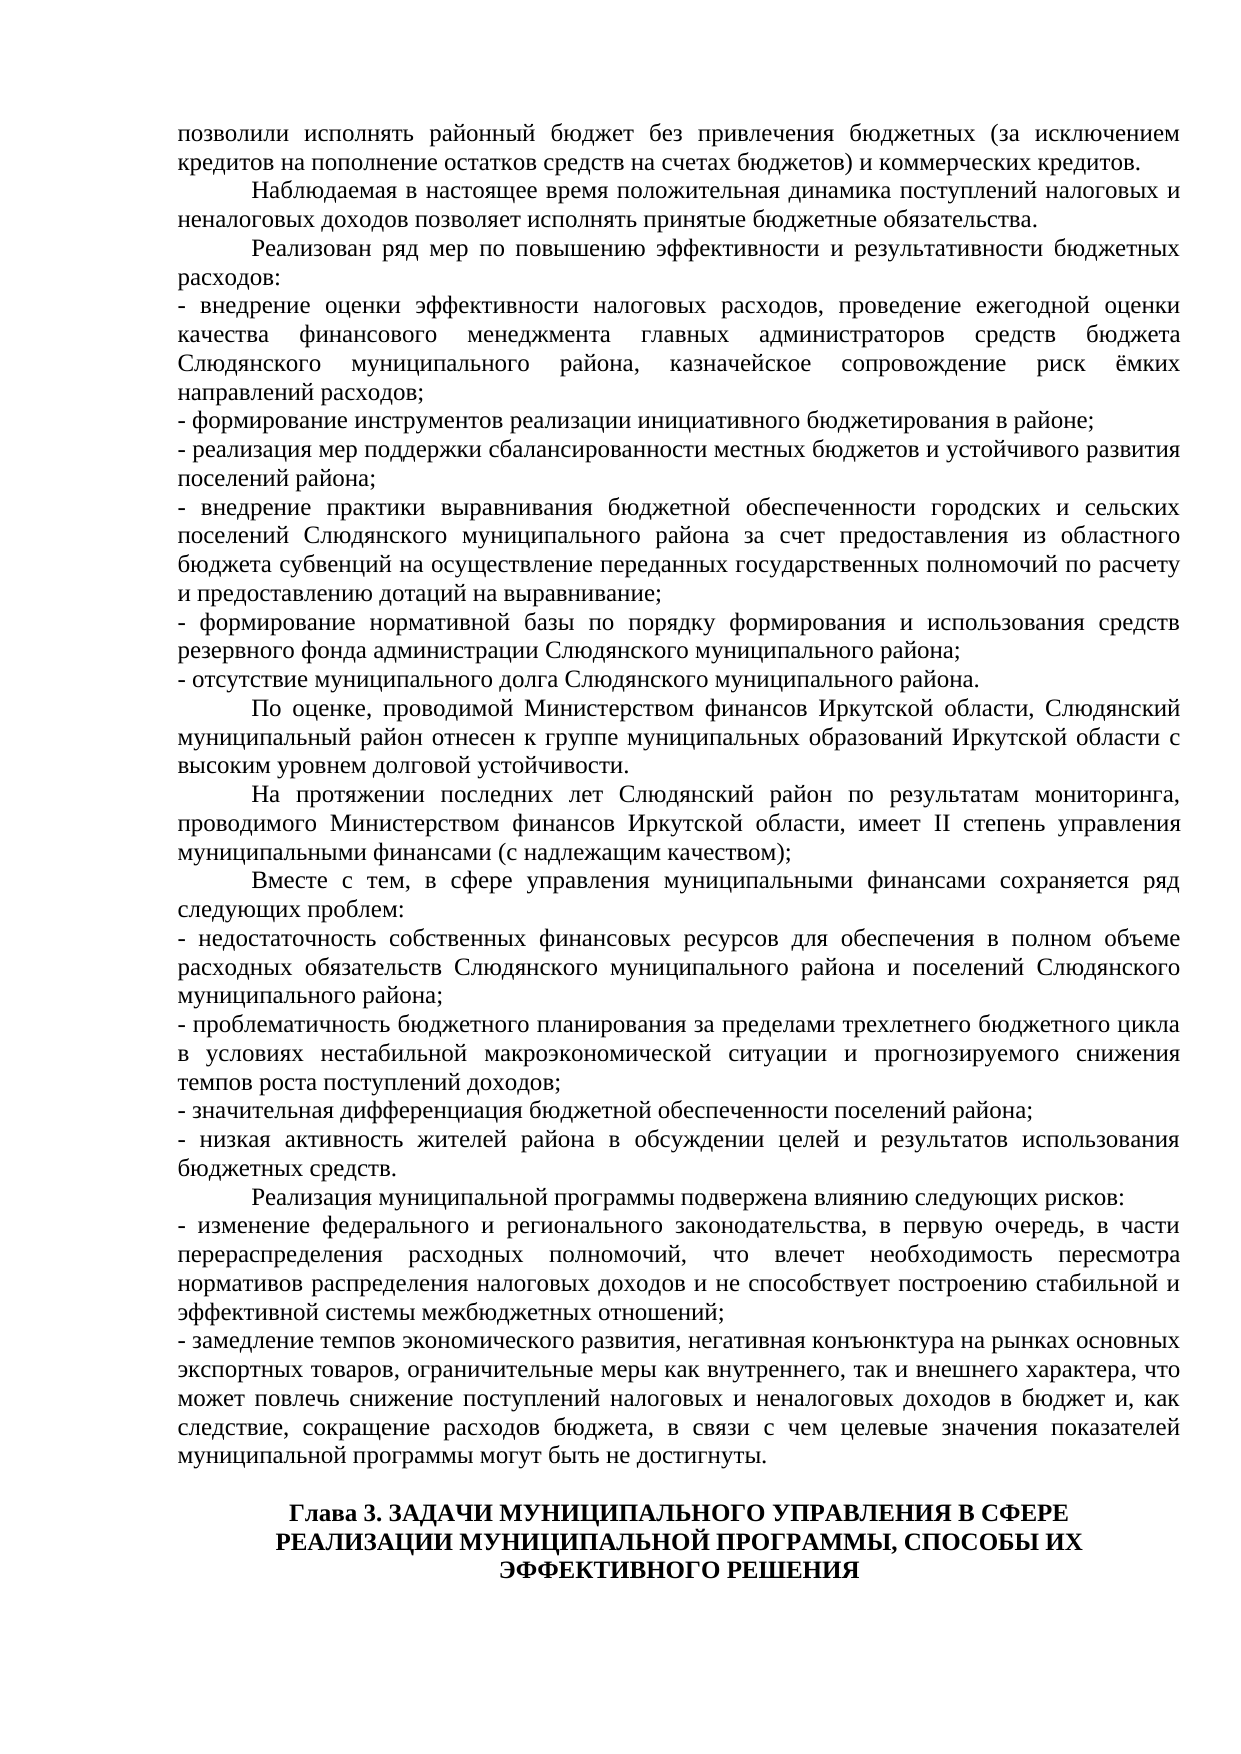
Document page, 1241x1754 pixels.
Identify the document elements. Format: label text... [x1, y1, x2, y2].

text На протяжении последних лет Слюдянский район по результатам мониторинга, проводимого Министерством финансов Иркутской области, имеет II степень управления муниципальными финансами (с надлежащим качеством); [177, 779, 1181, 866]
text - внедрение практики выравнивания бюджетной обеспеченности городских и сельских поселений Слюдянского муниципального района за счет предоставления из областного бюджета субвенций на осуществление переданных государственных полномочий по расчету и предоставлению дотаций на выравнивание; [177, 492, 1181, 607]
text - реализация мер поддержки сбалансированности местных бюджетов и устойчивого развития поселений района; [177, 434, 1181, 492]
text Реализован ряд мер по повышению эффективности и результативности бюджетных расходов: [177, 233, 1181, 291]
text - изменение федерального и регионального законодательства, в первую очередь, в части перераспределения расходных полномочий, что влечет необходимость пересмотра нормативов распределения налоговых доходов и не способствует построению стабильной и эффективной системы межбюджетных отношений; [177, 1211, 1181, 1326]
title Глава 3. ЗАДАЧИ МУНИЦИПАЛЬНОГО УПРАВЛЕНИЯ В СФЕРЕ [177, 1498, 1181, 1527]
text - внедрение оценки эффективности налоговых расходов, проведение ежегодной оценки качества финансового менеджмента главных администраторов средств бюджета Слюдянского муниципального района, казначейское сопровождение риск ёмких направлений расходов; [177, 291, 1181, 406]
text - замедление темпов экономического развития, негативная конъюнктура на рынках основных экспортных товаров, ограничительные меры как внутреннего, так и внешнего характера, что может повлечь снижение поступлений налоговых и неналоговых доходов в бюджет и, как следствие, сокращение расходов бюджета, в связи с чем целевые значения показателей муниципальной программы могут быть не достигнуты. [177, 1326, 1181, 1469]
text Наблюдаемая в настоящее время положительная динамика поступлений налоговых и неналоговых доходов позволяет исполнять принятые бюджетные обязательства. [177, 176, 1181, 233]
text - значительная дифференциация бюджетной обеспеченности поселений района; [177, 1096, 1181, 1124]
text По оценке, проводимой Министерством финансов Иркутской области, Слюдянский муниципальный район отнесен к группе муниципальных образований Иркутской области с высоким уровнем долговой устойчивости. [177, 693, 1181, 779]
text Вместе с тем, в сфере управления муниципальными финансами сохраняется ряд следующих проблем: [177, 866, 1181, 923]
title ЭФФЕКТИВНОГО РЕШЕНИЯ [177, 1556, 1181, 1584]
text - недостаточность собственных финансовых ресурсов для обеспечения в полном объеме расходных обязательств Слюдянского муниципального района и поселений Слюдянского муниципального района; [177, 923, 1181, 1009]
text Реализация муниципальной программы подвержена влиянию следующих рисков: [177, 1182, 1181, 1211]
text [177, 118, 1181, 176]
text - формирование нормативной базы по порядку формирования и использования средств резервного фонда администрации Слюдянского муниципального района; [177, 607, 1181, 664]
title РЕАЛИЗАЦИИ МУНИЦИПАЛЬНОЙ ПРОГРАММЫ, СПОСОБЫ ИХ [177, 1527, 1181, 1556]
text - низкая активность жителей района в обсуждении целей и результатов использования бюджетных средств. [177, 1124, 1181, 1182]
text - формирование инструментов реализации инициативного бюджетирования в районе; [177, 406, 1181, 434]
text - проблематичность бюджетного планирования за пределами трехлетнего бюджетного цикла в условиях нестабильной макроэкономической ситуации и прогнозируемого снижения темпов роста поступлений доходов; [177, 1009, 1181, 1096]
text - отсутствие муниципального долга Слюдянского муниципального района. [177, 664, 1181, 693]
